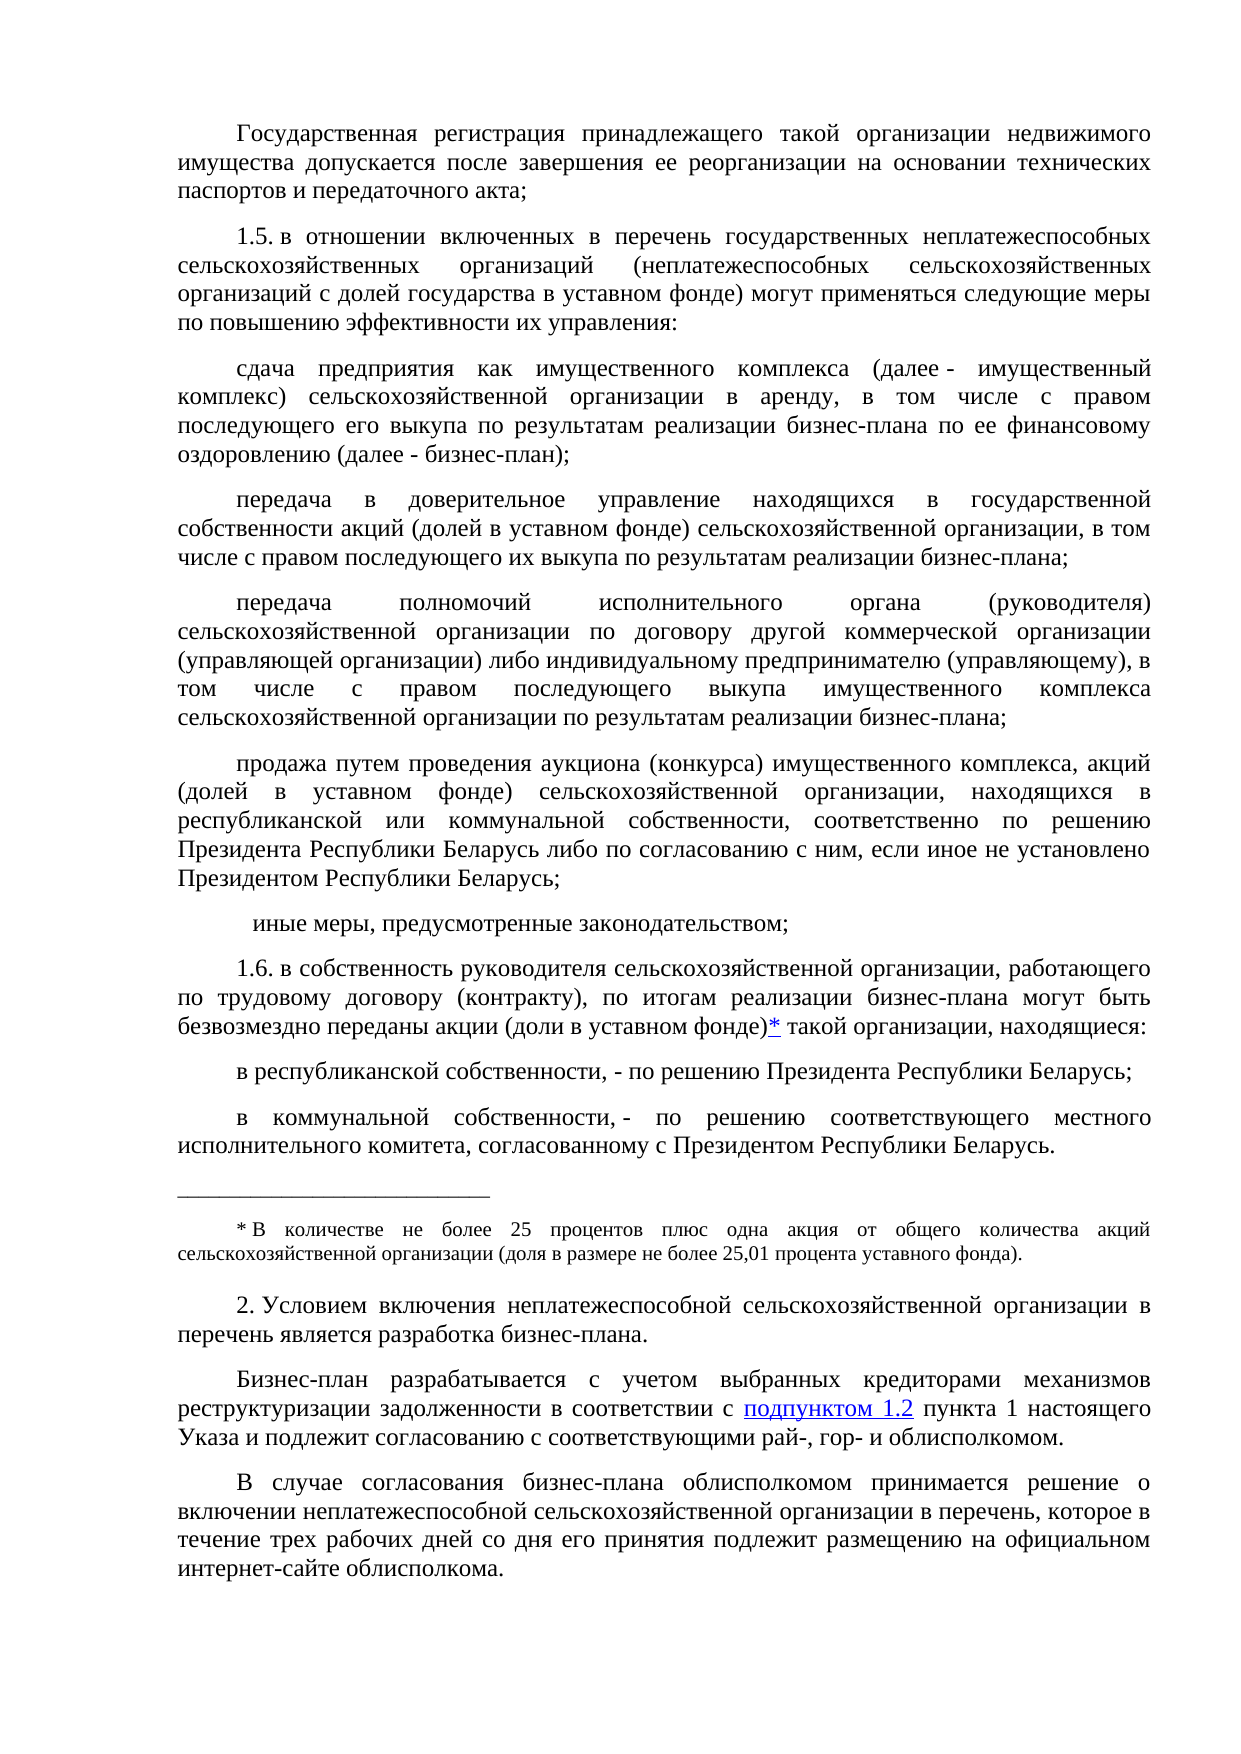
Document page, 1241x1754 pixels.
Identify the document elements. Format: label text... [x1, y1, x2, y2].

text * В количестве не более 25 процентов плюс одна акция от общего количества акций сельскохозяйственной организации (доля в размере не более 25,01 процента уставного фонда). [177, 1217, 1152, 1265]
text продажа путем проведения аукциона (конкурса) имущественного комплекса, акций (долей в уставном фонде) сельскохозяйственной организации, находящихся в республиканской или коммунальной собственности, соответственно по решению Президента Республики Беларусь либо по согласованию с ним, если иное не установлено Президентом Республики Беларусь; [177, 748, 1152, 891]
text иные меры, предусмотренные законодательством; [177, 908, 1152, 937]
text Государственная регистрация принадлежащего такой организации недвижимого имущества допускается после завершения ее реорганизации на основании технических паспортов и передаточного акта; [177, 118, 1152, 204]
text передача в доверительное управление находящихся в государственной собственности акций (долей в уставном фонде) сельскохозяйственной организации, в том числе с правом последующего их выкупа по результатам реализации бизнес-плана; [177, 484, 1152, 571]
text 1.5. в отношении включенных в перечень государственных неплатежеспособных сельскохозяйственных организаций (неплатежеспособных сельскохозяйственных организаций с долей государства в уставном фонде) могут применяться следующие меры по повышению эффективности их управления: [177, 221, 1152, 336]
text В случае согласования бизнес-плана облисполкомом принимается решение о включении неплатежеспособной сельскохозяйственной организации в перечень, которое в течение трех рабочих дней со дня его принятия подлежит размещению на официальном интернет-сайте облисполкома. [177, 1467, 1152, 1582]
text 2. Условием включения неплатежеспособной сельскохозяйственной организации в перечень является разработка бизнес-плана. [177, 1290, 1152, 1347]
text Бизнес-план разрабатывается с учетом выбранных кредиторами механизмов реструктуризации задолженности в соответствии с подпунктом 1.2 пункта 1 настоящего Указа и подлежит согласованию с соответствующими рай-, гор- и облисполкомом. [177, 1364, 1152, 1450]
text в республиканской собственности, - по решению Президента Республики Беларусь; [177, 1056, 1152, 1085]
text в коммунальной собственности, - по решению соответствующего местного исполнительного комитета, согласованному с Президентом Республики Беларусь. [177, 1102, 1152, 1159]
text 1.6. в собственность руководителя сельскохозяйственной организации, работающего по трудовому договору (контракту), по итогам реализации бизнес-плана могут быть безвозмездно переданы акции (доли в уставном фонде)* такой организации, находящиеся: [177, 953, 1152, 1040]
text передача полномочий исполнительного органа (руководителя) сельскохозяйственной организации по договору другой коммерческой организации (управляющей организации) либо индивидуальному предпринимателю (управляющему), в том числе с правом последующего выкупа имущественного комплекса сельскохозяйственной организации по результатам реализации бизнес-плана; [177, 587, 1152, 731]
text ______________________________ [177, 1176, 1152, 1200]
text сдача предприятия как имущественного комплекса (далее - имущественный комплекс) сельскохозяйственной организации в аренду, в том числе с правом последующего его выкупа по результатам реализации бизнес-плана по ее финансовому оздоровлению (далее - бизнес-план); [177, 353, 1152, 468]
